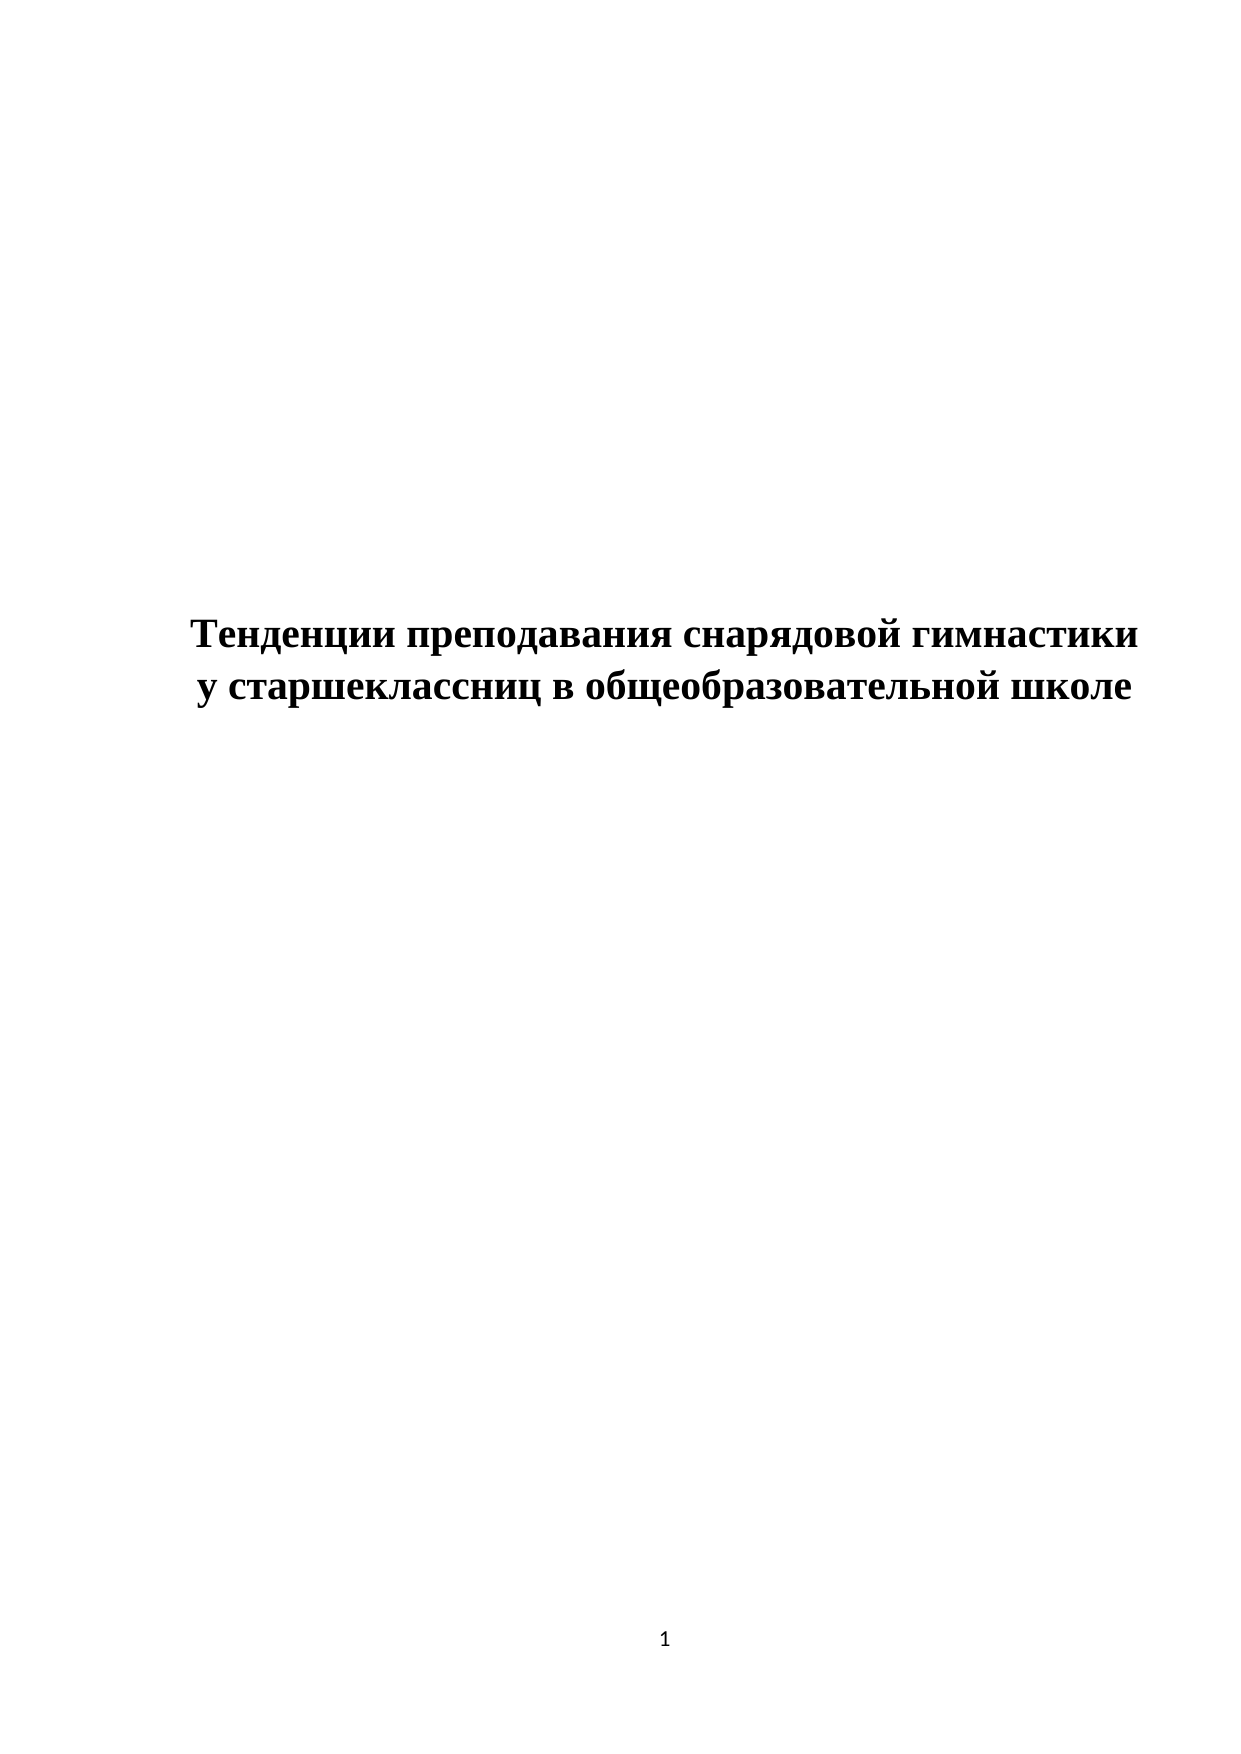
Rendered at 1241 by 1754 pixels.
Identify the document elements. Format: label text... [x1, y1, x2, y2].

text Тенденции преподавания снарядовой гимнастики у старшеклассниц в общеобразовательной школе [177, 609, 1152, 708]
